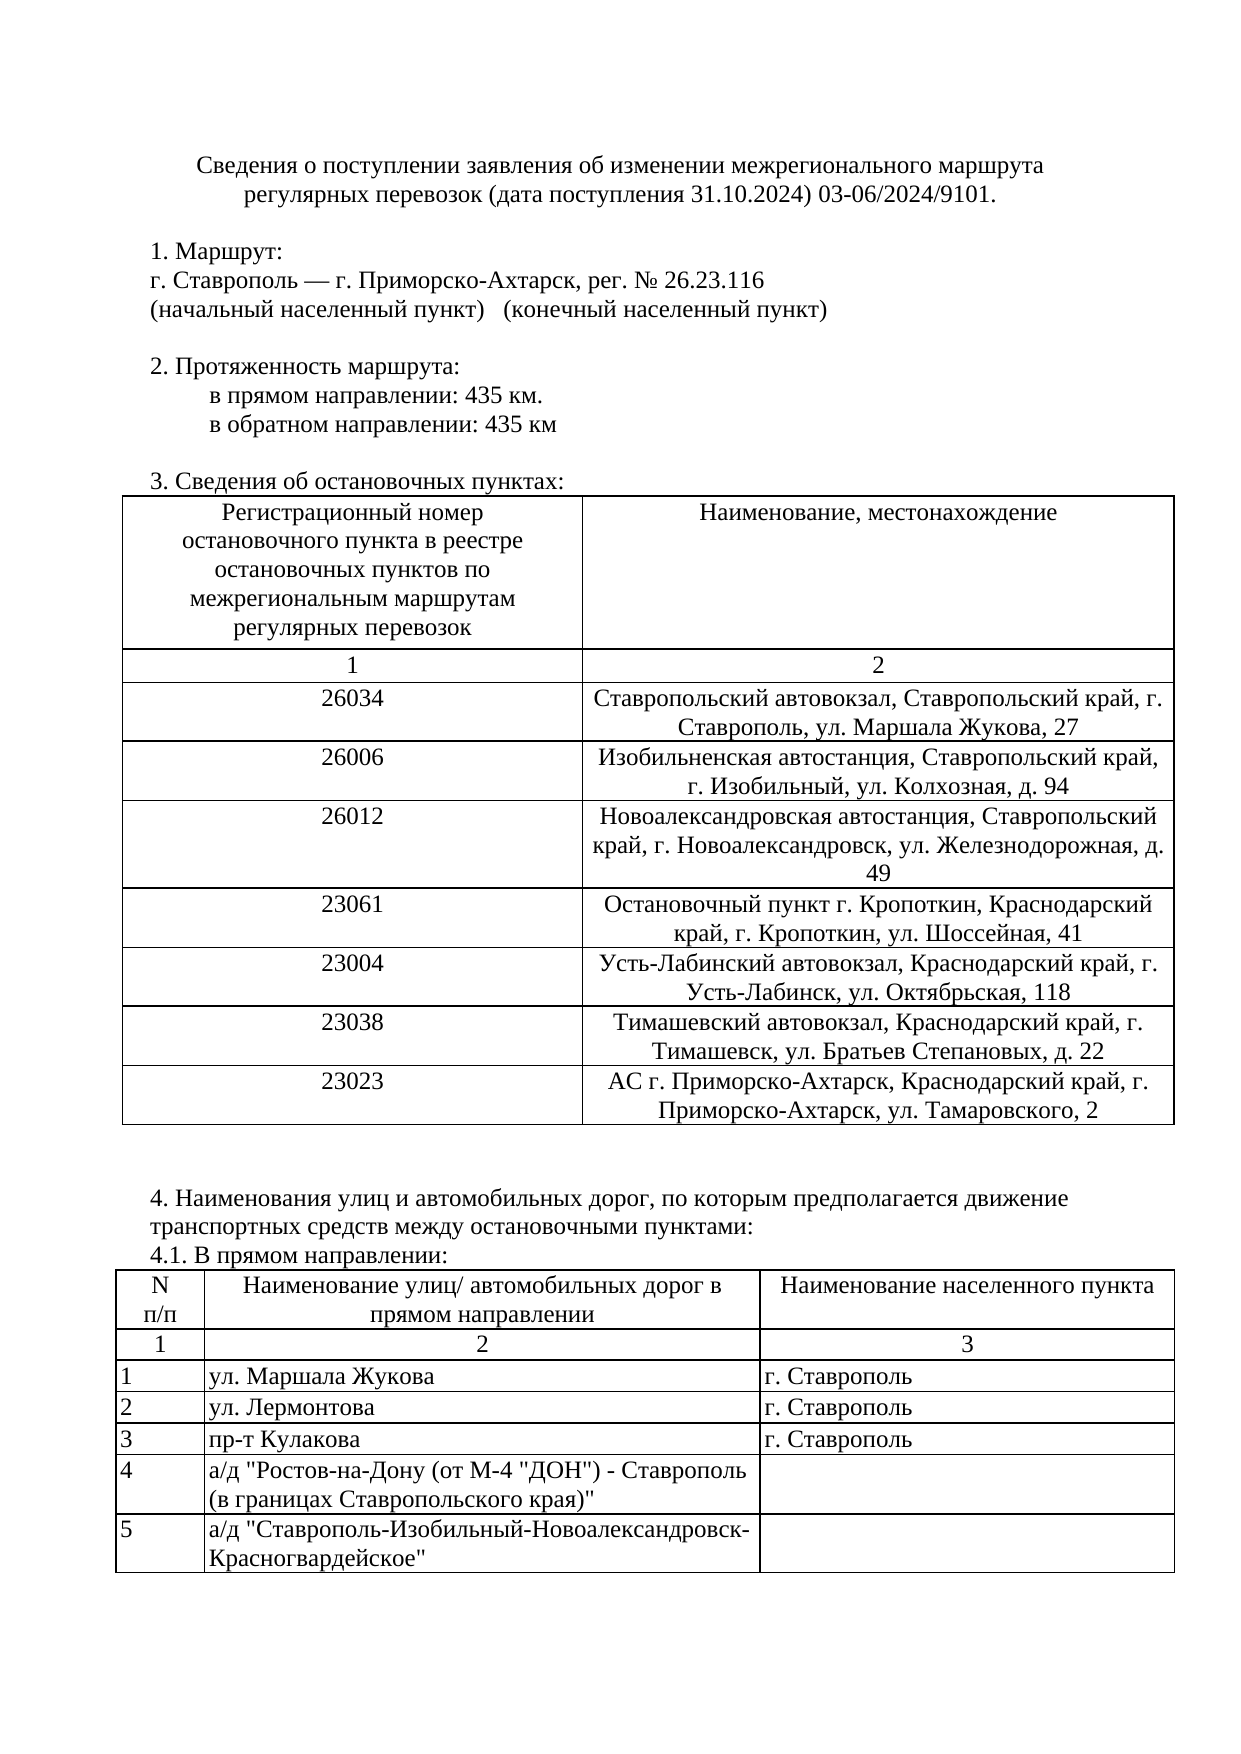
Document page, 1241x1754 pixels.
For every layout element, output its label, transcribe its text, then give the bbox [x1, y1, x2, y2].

table_cell 23004 [123, 948, 582, 1005]
table_cell 23023 [123, 1066, 582, 1123]
table_cell 1 [117, 1330, 204, 1359]
table_cell Остановочный пункт г. Кропоткин, Краснодарский край, г. Кропоткин, ул. Шоссейная, 41 [583, 889, 1173, 946]
text 3. Сведения об остановочных пунктах: [150, 466, 1090, 495]
table_cell 4 [117, 1455, 204, 1513]
table_header Наименование населенного пункта [761, 1271, 1174, 1328]
table_cell АС г. Приморско-Ахтарск, Краснодарский край, г. Приморско-Ахтарск, ул. Тамаровского, 2 [583, 1066, 1173, 1123]
table_cell Ставропольский автовокзал, Ставропольский край, г. Ставрополь, ул. Маршала Жукова, 27 [583, 683, 1173, 740]
text Сведения о поступлении заявления об изменении межрегионального маршрута регулярных перевозок (дата поступления 31.10.2024) 03-06/2024/9101. [150, 150, 1090, 207]
text (начальный населенный пункт) (конечный населенный пункт) [150, 294, 1090, 322]
table_cell пр-т Кулакова [205, 1424, 759, 1454]
table_cell г. Ставрополь [761, 1361, 1174, 1391]
table_cell 3 [761, 1330, 1174, 1359]
text 4. Наименования улиц и автомобильных дорог, по которым предполагается движение транспортных средств между остановочными пунктами: [150, 1183, 1090, 1240]
table_cell 26034 [123, 683, 582, 740]
table_cell 2 [117, 1392, 204, 1422]
table_header Регистрационный номер остановочного пункта в реестре остановочных пунктов по межрегиональным маршрутам регулярных перевозок [123, 497, 582, 648]
table_cell г. Ставрополь [761, 1392, 1174, 1422]
text 4.1. В прямом направлении: [150, 1240, 1090, 1269]
table_cell а/д "Ростов-на-Дону (от М-4 "ДОН") - Ставрополь (в границах Ставропольского края)" [205, 1455, 759, 1513]
table_cell 2 [583, 650, 1173, 681]
text в прямом направлении: 435 км. [150, 380, 1090, 409]
table_cell 23061 [123, 889, 582, 946]
table_cell ул. Маршала Жукова [205, 1361, 759, 1391]
table_cell Тимашевский автовокзал, Краснодарский край, г. Тимашевск, ул. Братьев Степановых, д. 22 [583, 1007, 1173, 1064]
table_cell 2 [205, 1330, 759, 1359]
text г. Ставрополь — г. Приморско-Ахтарск, рег. № 26.23.116 [150, 265, 1090, 294]
table_cell г. Ставрополь [761, 1424, 1174, 1454]
table_cell 1 [123, 650, 582, 681]
table_cell [761, 1515, 1174, 1572]
table_cell Изобильненская автостанция, Ставропольский край, г. Изобильный, ул. Колхозная, д. 94 [583, 742, 1173, 799]
table_cell [761, 1455, 1174, 1513]
text 2. Протяженность маршрута: [150, 351, 1090, 380]
table_cell Новоалександровская автостанция, Ставропольский край, г. Новоалександровск, ул. Железнодорожная, д. 49 [583, 801, 1173, 887]
table_header Наименование улиц/ автомобильных дорог в прямом направлении [205, 1271, 759, 1328]
table_cell Усть-Лабинский автовокзал, Краснодарский край, г. Усть-Лабинск, ул. Октябрьская, 118 [583, 948, 1173, 1005]
table_header Наименование, местонахождение [583, 497, 1173, 648]
table_header N п/п [117, 1271, 204, 1328]
text 1. Маршрут: [150, 236, 1090, 265]
table_cell 5 [117, 1515, 204, 1572]
table_cell 26006 [123, 742, 582, 799]
text в обратном направлении: 435 км [150, 409, 1090, 437]
table_cell 1 [117, 1361, 204, 1391]
table_cell ул. Лермонтова [205, 1392, 759, 1422]
table_cell а/д "Ставрополь-Изобильный-Новоалександровск-Красногвардейское" [205, 1515, 759, 1572]
table_cell 23038 [123, 1007, 582, 1064]
table_cell 26012 [123, 801, 582, 887]
table_cell 3 [117, 1424, 204, 1454]
